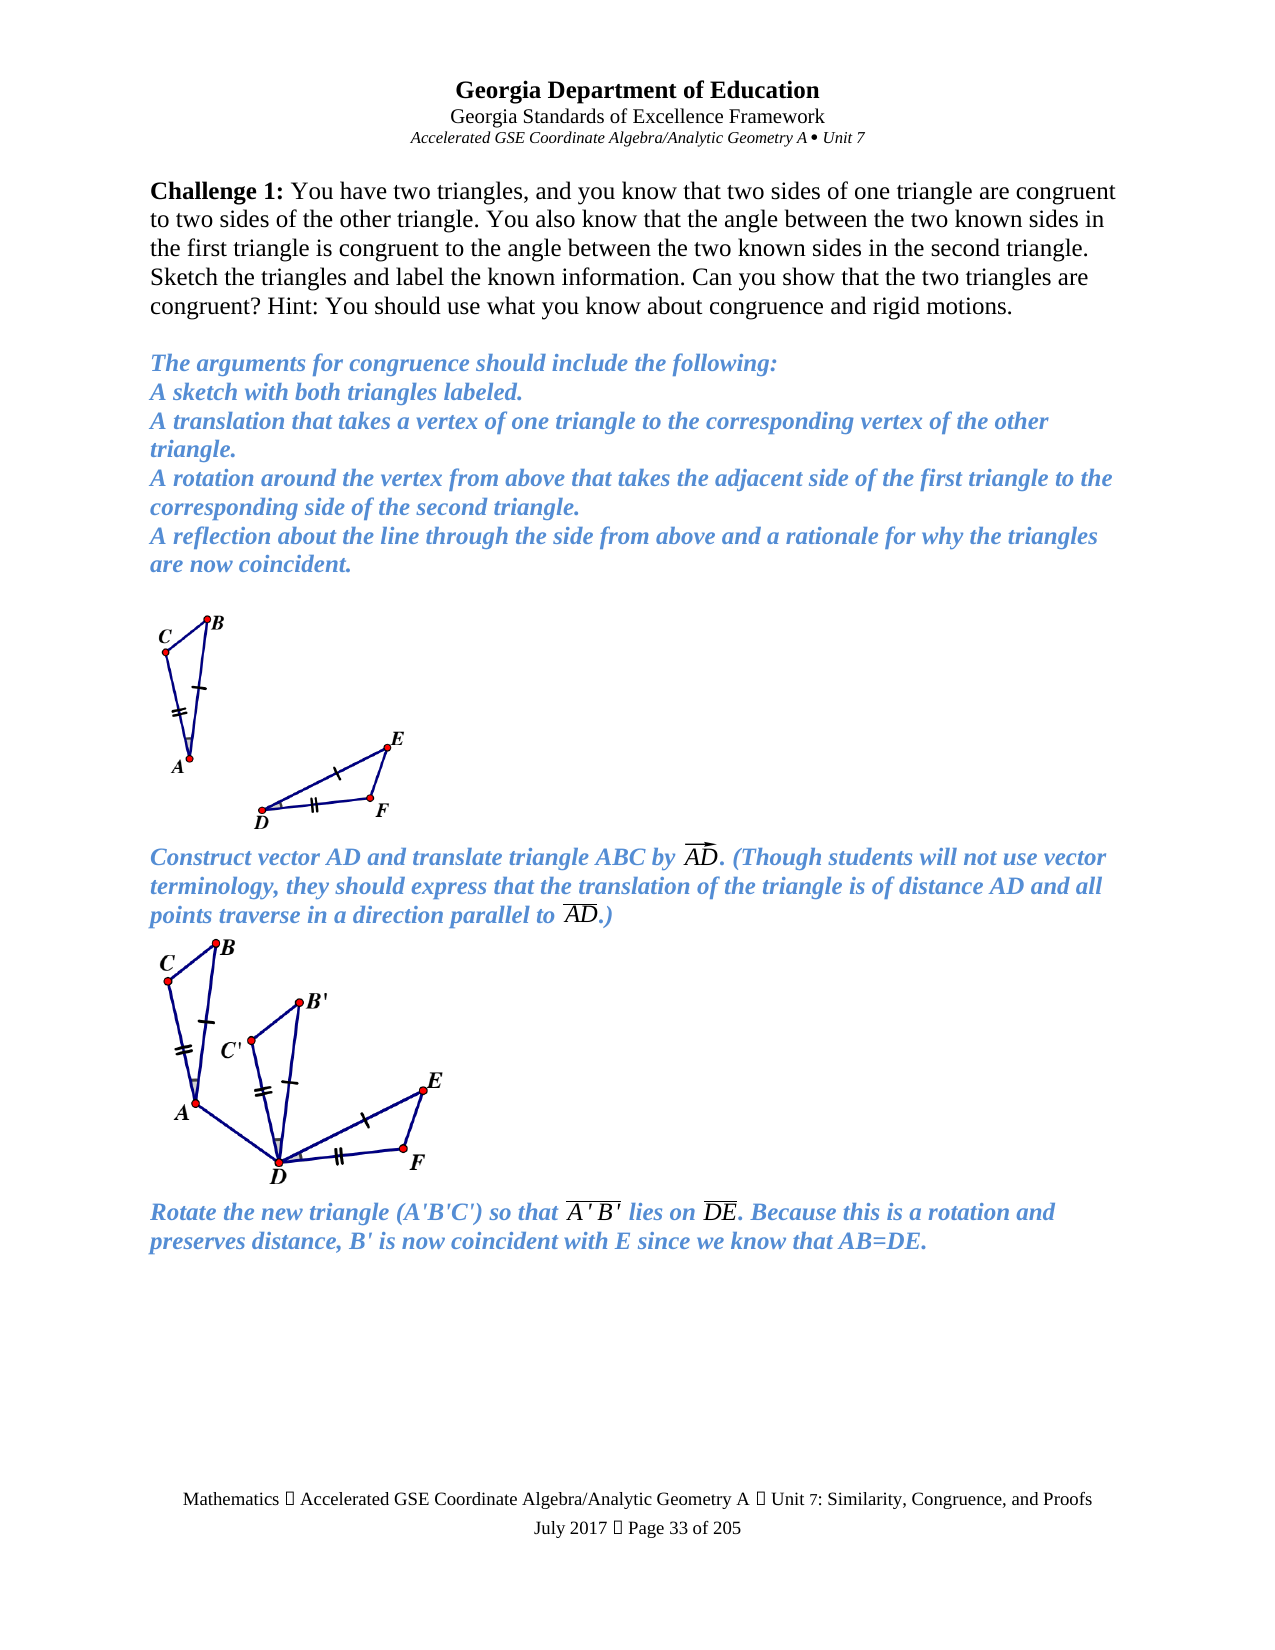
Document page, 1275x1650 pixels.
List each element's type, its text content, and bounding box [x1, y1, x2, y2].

text Challenge 1: You have two triangles, and you know that two sides of one triangle are congruent to two sides of the other triangle. You also know that the angle between the two known sides in the first triangle is congruent to the angle between the two known sides in the second triangle. Sketch the triangles and label the known information. Can you show that the two triangles are congruent? Hint: You should use what you know about congruence and rigid motions. [150, 176, 1125, 319]
text Construct vector AD and translate triangle ABC by . (Though students will not use vector terminology, they should express that the translation of the triangle is of distance AD and all points traverse in a direction parallel to .) [150, 841, 1125, 929]
text Rotate the new triangle (A'B'C') so that lies on . Because this is a rotation and preserves distance, B' is now coincident with E since we know that AB=DE. [150, 1197, 1125, 1255]
text A rotation around the vertex from above that takes the adjacent side of the first triangle to the corresponding side of the second triangle. [150, 463, 1125, 521]
text A translation that takes a vertex of one triangle to the corresponding vertex of the other triangle. [150, 406, 1125, 463]
text A sketch with both triangles labeled. [150, 377, 1125, 406]
text The arguments for congruence should include the following: [150, 348, 1125, 377]
text A reflection about the line through the side from above and a rationale for why the triangles are now coincident. [150, 521, 1125, 578]
